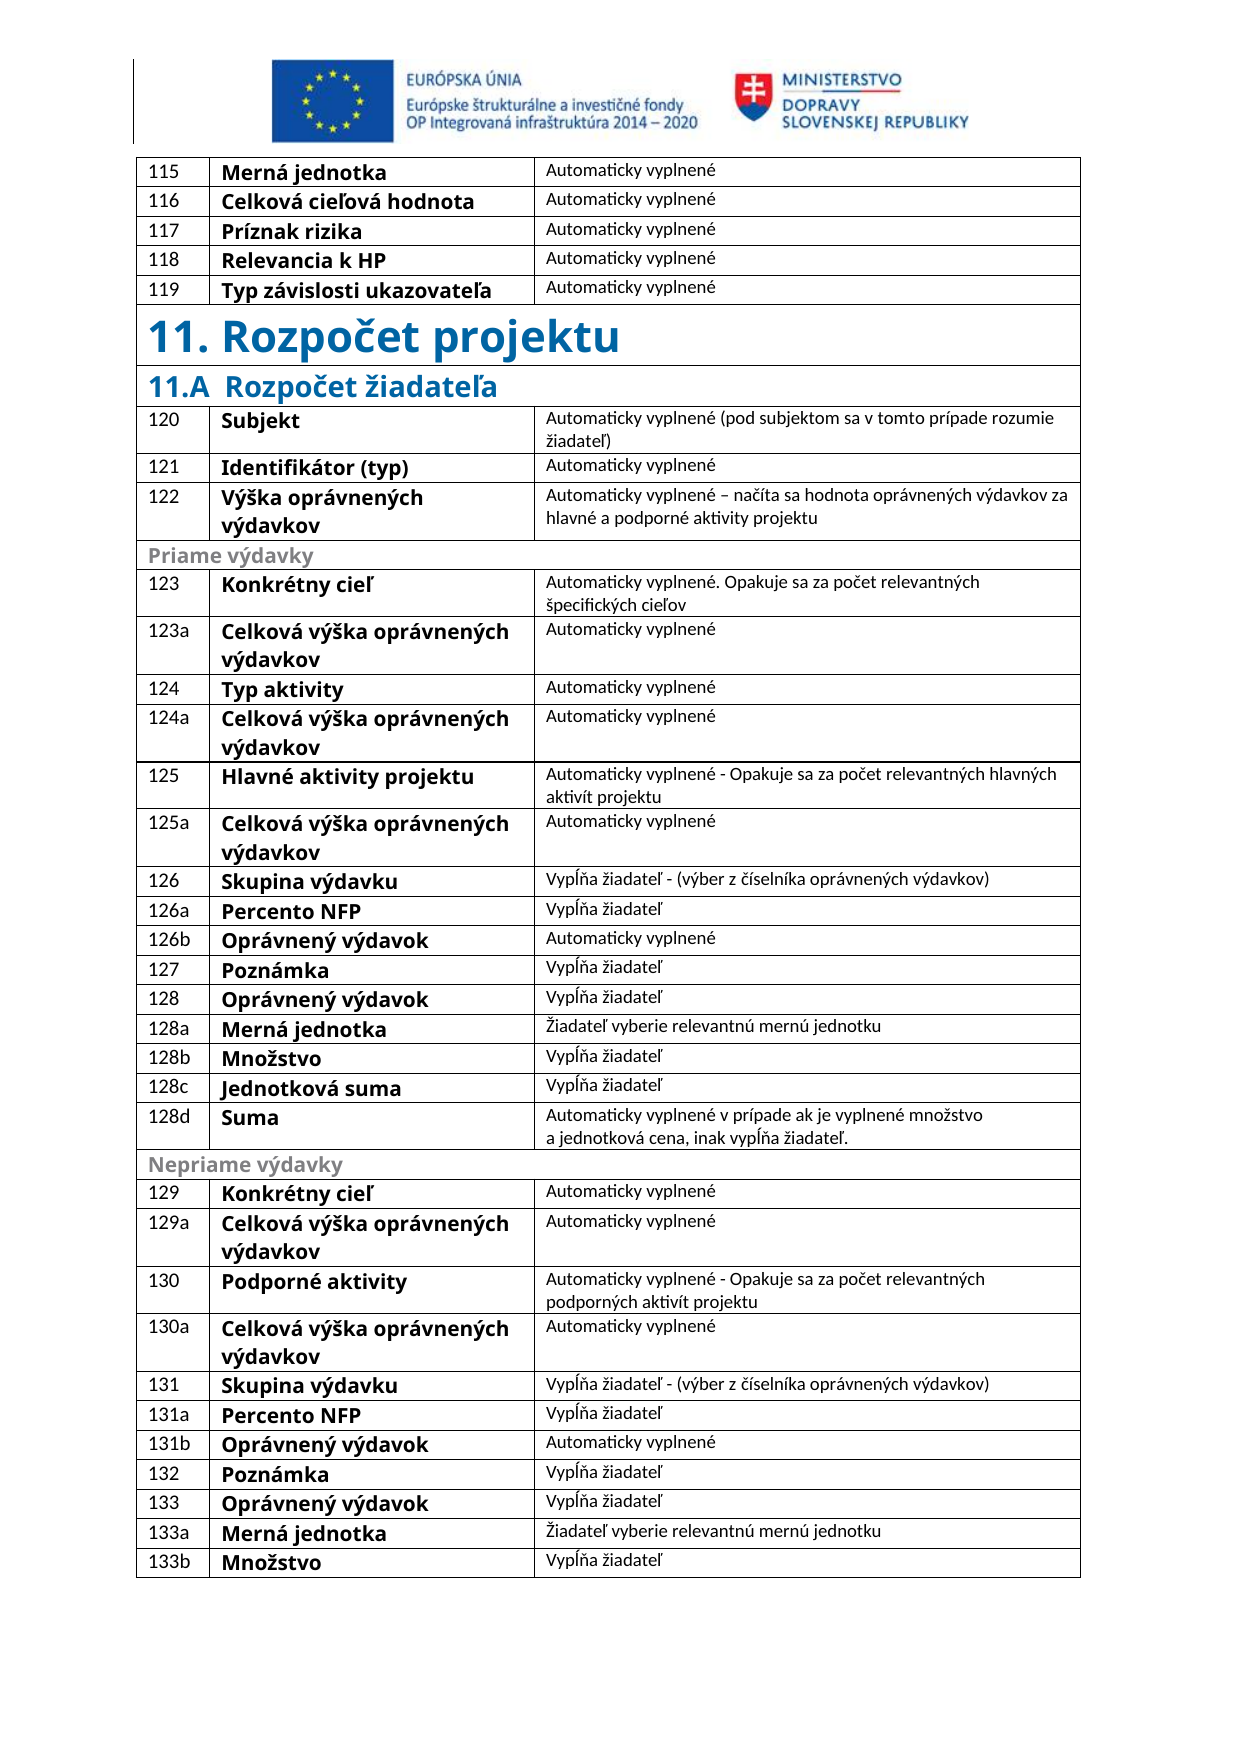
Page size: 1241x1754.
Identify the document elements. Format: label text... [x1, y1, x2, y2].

table_cell Vypĺňa žiadateľ - (výber z číselníka oprávnených výdavkov) [535, 1372, 1080, 1400]
table_cell 129 [137, 1180, 209, 1208]
table_cell Vypĺňa žiadateľ [535, 956, 1080, 984]
table_cell Identifikátor (typ) [210, 454, 534, 482]
table_cell 126 [137, 867, 209, 896]
table_cell Oprávnený výdavok [210, 1490, 534, 1518]
table_cell Vypĺňa žiadateľ [535, 1044, 1080, 1073]
table_cell 131a [137, 1401, 209, 1429]
table_cell Konkrétny cieľ [210, 570, 534, 616]
table_cell Merná jednotka [210, 1519, 534, 1547]
table_cell Automaticky vyplnené [535, 158, 1080, 186]
table_cell Suma [210, 1103, 534, 1149]
table_cell Množstvo [210, 1549, 534, 1577]
table_cell 124 [137, 675, 209, 703]
table_cell Automaticky vyplnené – načíta sa hodnota oprávnených výdavkov za hlavné a podporné aktivity projektu [535, 483, 1080, 540]
table_cell Vypĺňa žiadateľ [535, 985, 1080, 1014]
table_cell Celková výška oprávnených výdavkov [210, 705, 534, 761]
table_cell 128c [137, 1074, 209, 1102]
table_cell Percento NFP [210, 897, 534, 925]
table_cell Celková výška oprávnených výdavkov [210, 1209, 534, 1266]
table_cell Vypĺňa žiadateľ [535, 1460, 1080, 1488]
table_cell Príznak rizika [210, 217, 534, 245]
table_cell Automaticky vyplnené [535, 217, 1080, 245]
table_cell Poznámka [210, 956, 534, 984]
table_cell Vypĺňa žiadateľ [535, 1549, 1080, 1577]
table_cell 133a [137, 1519, 209, 1547]
table_cell Automaticky vyplnené [535, 276, 1080, 304]
table_cell Skupina výdavku [210, 867, 534, 896]
table_cell 11.A Rozpočet žiadateľa [137, 366, 1080, 406]
table_cell Oprávnený výdavok [210, 985, 534, 1014]
table_cell 128a [137, 1015, 209, 1043]
table_cell Vypĺňa žiadateľ [535, 1490, 1080, 1518]
table_cell Jednotková suma [210, 1074, 534, 1102]
table_cell 118 [137, 246, 209, 275]
table_cell Automaticky vyplnené [535, 675, 1080, 703]
table_cell 119 [137, 276, 209, 304]
table_cell Žiadateľ vyberie relevantnú mernú jednotku [535, 1519, 1080, 1547]
table_cell 130a [137, 1314, 209, 1371]
table_cell Vypĺňa žiadateľ [535, 897, 1080, 925]
table_cell 129a [137, 1209, 209, 1266]
table_cell Oprávnený výdavok [210, 926, 534, 955]
table_cell Podporné aktivity [210, 1267, 534, 1313]
table_cell Výška oprávnených výdavkov [210, 483, 534, 540]
table_cell 127 [137, 956, 209, 984]
table_cell Automaticky vyplnené (pod subjektom sa v tomto prípade rozumie žiadateľ) [535, 407, 1080, 452]
table_cell Automaticky vyplnené [535, 617, 1080, 674]
table_cell Automaticky vyplnené - Opakuje sa za počet relevantných podporných aktivít projektu [535, 1267, 1080, 1313]
table_cell Automaticky vyplnené [535, 1180, 1080, 1208]
table_cell Automaticky vyplnené [535, 1314, 1080, 1371]
table_cell Percento NFP [210, 1401, 534, 1429]
table_cell Vypĺňa žiadateľ [535, 1401, 1080, 1429]
table_cell 122 [137, 483, 209, 540]
table_cell Konkrétny cieľ [210, 1180, 534, 1208]
table_cell Nepriame výdavky [137, 1150, 1080, 1178]
table_cell Automaticky vyplnené [535, 705, 1080, 761]
table_cell Typ závislosti ukazovateľa [210, 276, 534, 304]
table_cell 124a [137, 705, 209, 761]
table_cell 130 [137, 1267, 209, 1313]
table_cell Automaticky vyplnené - Opakuje sa za počet relevantných hlavných aktivít projektu [535, 763, 1080, 808]
table_cell Automaticky vyplnené. Opakuje sa za počet relevantných špecifických cieľov [535, 570, 1080, 616]
table_cell Poznámka [210, 1460, 534, 1488]
table_cell Merná jednotka [210, 158, 534, 186]
table_cell Celková výška oprávnených výdavkov [210, 1314, 534, 1371]
table_cell Vypĺňa žiadateľ - (výber z číselníka oprávnených výdavkov) [535, 867, 1080, 896]
table_cell Subjekt [210, 407, 534, 452]
table_cell 123a [137, 617, 209, 674]
table_cell Celková výška oprávnených výdavkov [210, 617, 534, 674]
table_cell 126a [137, 897, 209, 925]
table_cell Automaticky vyplnené [535, 187, 1080, 216]
table_cell Automaticky vyplnené [535, 809, 1080, 866]
table_cell Automaticky vyplnené [535, 926, 1080, 955]
table_cell Celková cieľová hodnota [210, 187, 534, 216]
table_cell 131 [137, 1372, 209, 1400]
table_cell 128d [137, 1103, 209, 1149]
table_cell Skupina výdavku [210, 1372, 534, 1400]
table_cell Typ aktivity [210, 675, 534, 703]
table_cell Merná jednotka [210, 1015, 534, 1043]
table_cell Vypĺňa žiadateľ [535, 1074, 1080, 1102]
table_cell 116 [137, 187, 209, 216]
table_cell 115 [137, 158, 209, 186]
picture [271, 59, 969, 144]
table_cell Automaticky vyplnené [535, 1209, 1080, 1266]
table_cell Priame výdavky [137, 541, 1080, 569]
table_cell 117 [137, 217, 209, 245]
table_cell 125 [137, 763, 209, 808]
table_cell Automaticky vyplnené [535, 1431, 1080, 1459]
table_cell Hlavné aktivity projektu [210, 763, 534, 808]
table_cell Automaticky vyplnené v prípade ak je vyplnené množstvo a jednotková cena, inak vypĺňa žiadateľ. [535, 1103, 1080, 1149]
table_cell Automaticky vyplnené [535, 246, 1080, 275]
table_cell 128b [137, 1044, 209, 1073]
table_cell 11. Rozpočet projektu [137, 305, 1080, 365]
table_cell Žiadateľ vyberie relevantnú mernú jednotku [535, 1015, 1080, 1043]
table_cell 133 [137, 1490, 209, 1518]
table_cell 121 [137, 454, 209, 482]
table_cell Celková výška oprávnených výdavkov [210, 809, 534, 866]
table_cell Oprávnený výdavok [210, 1431, 534, 1459]
table_cell 132 [137, 1460, 209, 1488]
table_cell 125a [137, 809, 209, 866]
table_cell 120 [137, 407, 209, 452]
table_cell 126b [137, 926, 209, 955]
table_cell Množstvo [210, 1044, 534, 1073]
table_cell 133b [137, 1549, 209, 1577]
table_cell 128 [137, 985, 209, 1014]
table_cell 123 [137, 570, 209, 616]
table_cell 131b [137, 1431, 209, 1459]
table_cell Relevancia k HP [210, 246, 534, 275]
table_cell Automaticky vyplnené [535, 454, 1080, 482]
